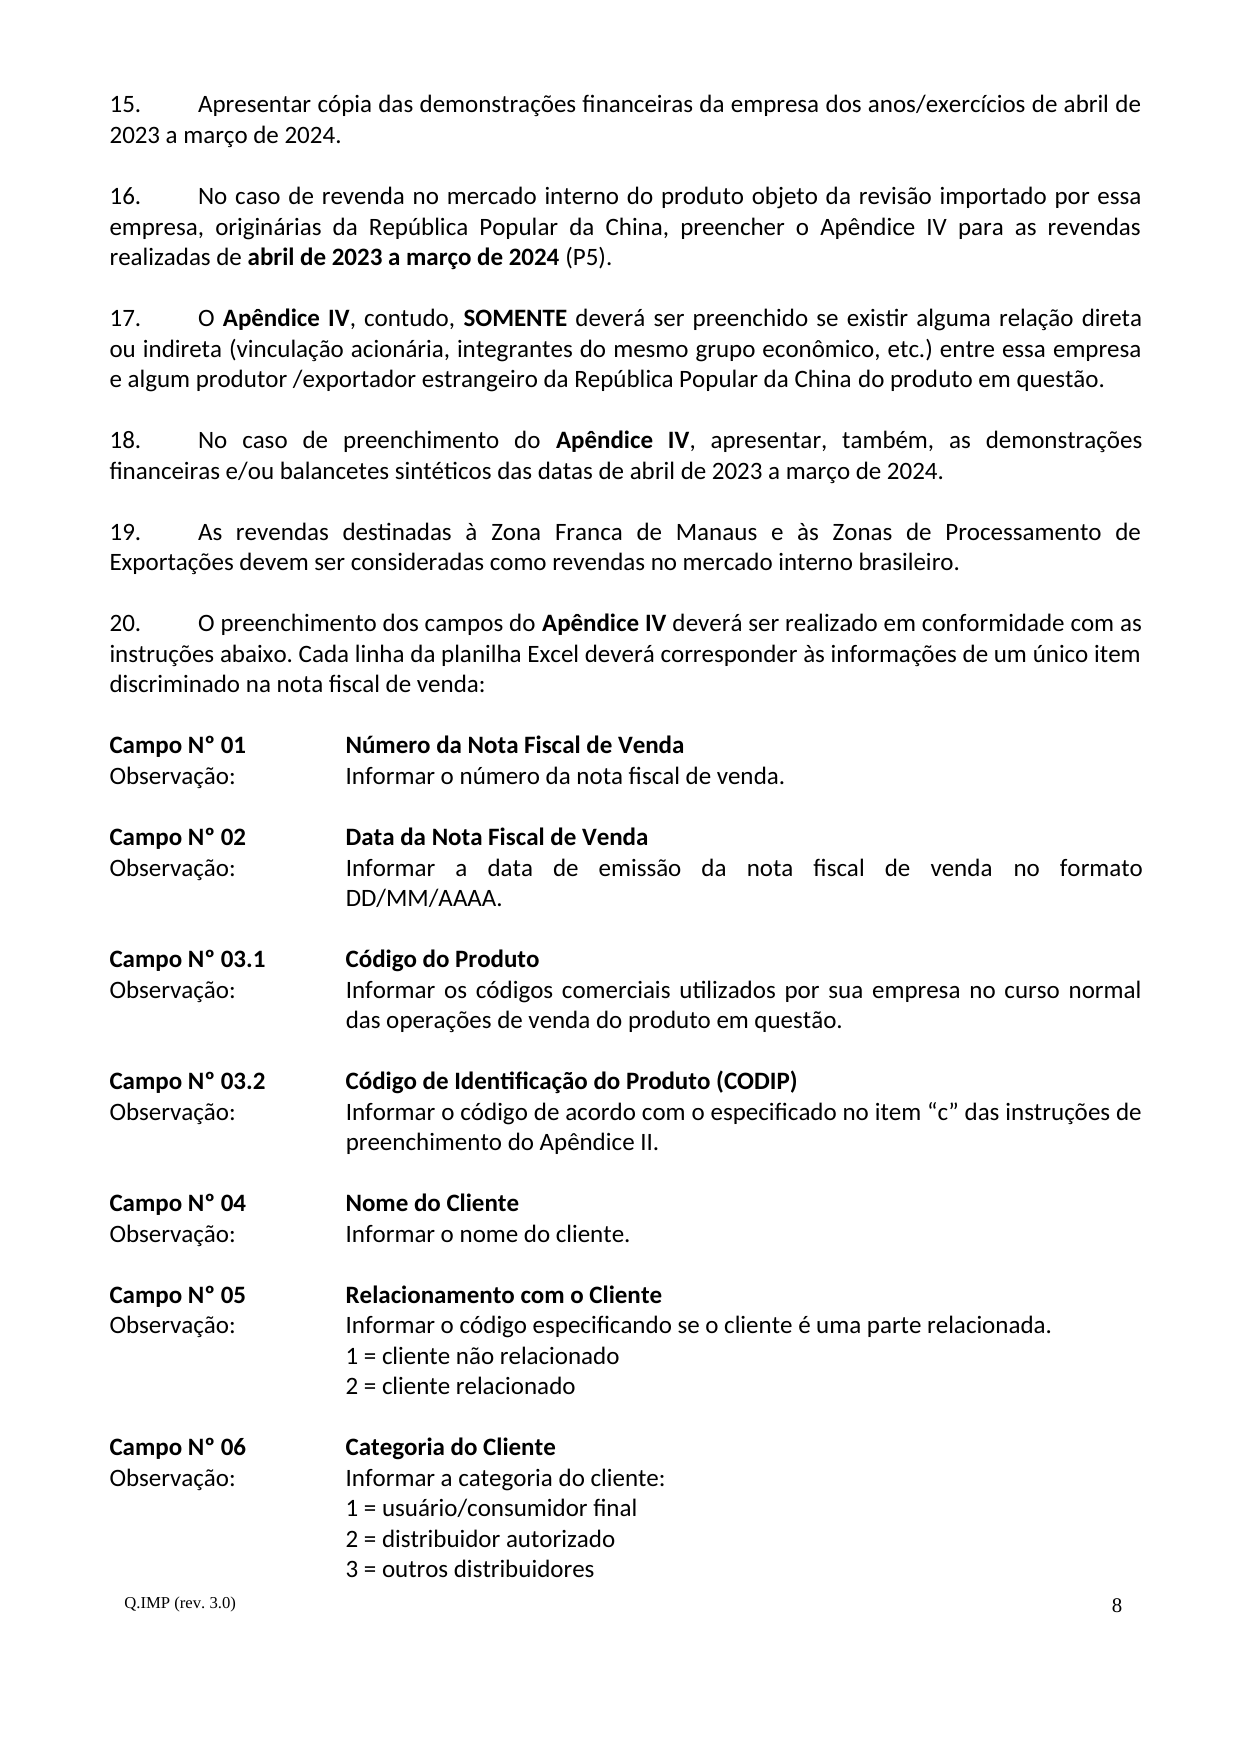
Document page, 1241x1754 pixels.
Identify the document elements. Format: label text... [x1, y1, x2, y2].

text Campo Nº 01 Número da Nota Fiscal de Venda [109, 729, 1143, 760]
text 1 = cliente não relacionado [109, 1340, 1143, 1371]
text Observação: Informar a categoria do cliente: [109, 1462, 1143, 1493]
text Campo Nº 06 Categoria do Cliente [109, 1432, 1143, 1462]
text 3 = outros distribuidores [109, 1554, 1143, 1584]
text 16. No caso de revenda no mercado interno do produto objeto da revisão importado por essa empresa, originárias da República Popular da China, preencher o Apêndice IV para as revendas realizadas de abril de 2023 a março de 2024 (P5). [109, 180, 1143, 272]
text 20. O preenchimento dos campos do Apêndice IV deverá ser realizado em conformidade com as instruções abaixo. Cada linha da planilha Excel deverá corresponder às informações de um único item discriminado na nota fiscal de venda: [109, 607, 1143, 699]
text Campo Nº 03.2 Código de Identificação do Produto (CODIP) [109, 1065, 1143, 1096]
text Campo Nº 04 Nome do Cliente [109, 1187, 1143, 1218]
text Campo Nº 05 Relacionamento com o Cliente [109, 1279, 1143, 1309]
text Observação: Informar o código de acordo com o especificado no item “c” das instruções de preenchimento do Apêndice II. [109, 1096, 1143, 1157]
text 15. Apresentar cópia das demonstrações financeiras da empresa dos anos/exercícios de abril de 2023 a março de 2024. [109, 89, 1143, 150]
text Observação: Informar o código especificando se o cliente é uma parte relacionada. [109, 1309, 1143, 1340]
text Observação: Informar o número da nota fiscal de venda. [109, 760, 1143, 791]
text Observação: Informar o nome do cliente. [109, 1218, 1143, 1248]
text 1 = usuário/consumidor final [109, 1493, 1143, 1523]
text Observação: Informar a data de emissão da nota fiscal de venda no formato DD/MM/AAAA. [109, 852, 1143, 913]
text 17. O Apêndice IV, contudo, SOMENTE deverá ser preenchido se existir alguma relação direta ou indireta (vinculação acionária, integrantes do mesmo grupo econômico, etc.) entre essa empresa e algum produtor /exportador estrangeiro da República Popular da China do produto em questão. [109, 302, 1143, 394]
text Campo Nº 03.1 Código do Produto [109, 943, 1143, 974]
text 2 = cliente relacionado [109, 1371, 1143, 1401]
text Observação: Informar os códigos comerciais utilizados por sua empresa no curso normal das operações de venda do produto em questão. [109, 974, 1143, 1035]
text 18. No caso de preenchimento do Apêndice IV, apresentar, também, as demonstrações financeiras e/ou balancetes sintéticos das datas de abril de 2023 a março de 2024. [109, 424, 1143, 485]
text Campo Nº 02 Data da Nota Fiscal de Venda [109, 821, 1143, 852]
text 19. As revendas destinadas à Zona Franca de Manaus e às Zonas de Processamento de Exportações devem ser consideradas como revendas no mercado interno brasileiro. [109, 516, 1143, 577]
text 2 = distribuidor autorizado [109, 1523, 1143, 1554]
